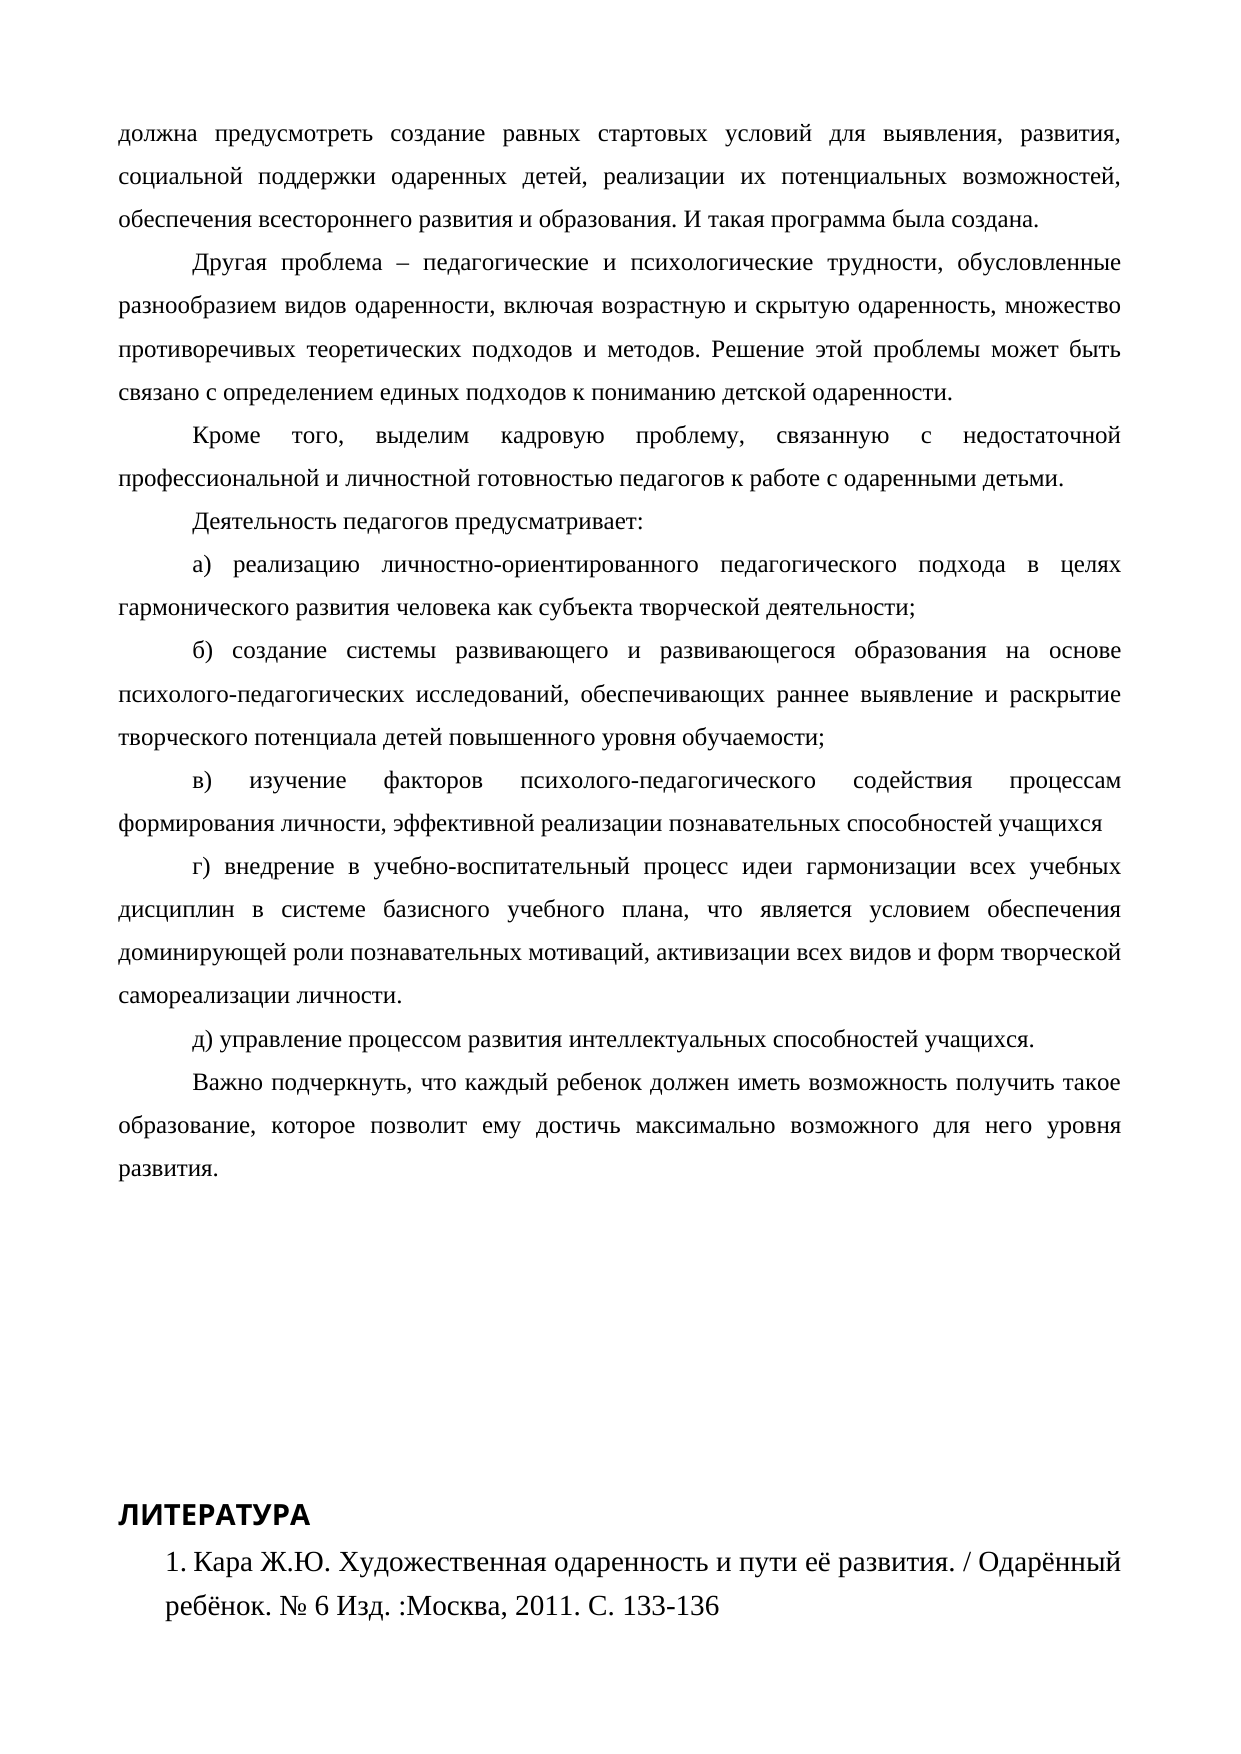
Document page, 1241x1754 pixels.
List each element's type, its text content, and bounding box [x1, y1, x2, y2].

text ЛИТЕРАТУРА [118, 1491, 1122, 1534]
text Кроме того, выделим кадровую проблему, связанную с недостаточной профессиональной и личностной готовностью педагогов к работе с одаренными детьми. [118, 420, 1122, 492]
text а) реализацию личностно-ориентированного педагогического подхода в целях гармонического развития человека как субъекта творческой деятельности; [118, 549, 1122, 621]
text д) управление процессом развития интеллектуальных способностей учащихся. [118, 1024, 1122, 1052]
list Кара Ж.Ю. Художественная одаренность и пути её развития. / Одарённый ребёнок. № 6 Изд. :Москва, 2011. С. 133-136 [165, 1534, 1122, 1622]
text г) внедрение в учебно-воспитательный процесс идеи гармонизации всех учебных дисциплин в системе базисного учебного плана, что является условием обеспечения доминирующей роли познавательных мотиваций, активизации всех видов и форм творческой самореализации личности. [118, 851, 1122, 1009]
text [118, 118, 1122, 233]
text Важно подчеркнуть, что каждый ребенок должен иметь возможность получить такое образование, которое позволит ему достичь максимально возможного для него уровня развития. [118, 1067, 1122, 1182]
text Деятельность педагогов предусматривает: [118, 506, 1122, 535]
text Другая проблема – педагогические и психологические трудности, обусловленные разнообразием видов одаренности, включая возрастную и скрытую одаренность, множество противоречивых теоретических подходов и методов. Решение этой проблемы может быть связано с определением единых подходов к пониманию детской одаренности. [118, 247, 1122, 406]
text в) изучение факторов психолого-педагогического содействия процессам формирования личности, эффективной реализации познавательных способностей учащихся [118, 765, 1122, 837]
text б) создание системы развивающего и развивающегося образования на основе психолого-педагогических исследований, обеспечивающих раннее выявление и раскрытие творческого потенциала детей повышенного уровня обучаемости; [118, 636, 1122, 751]
